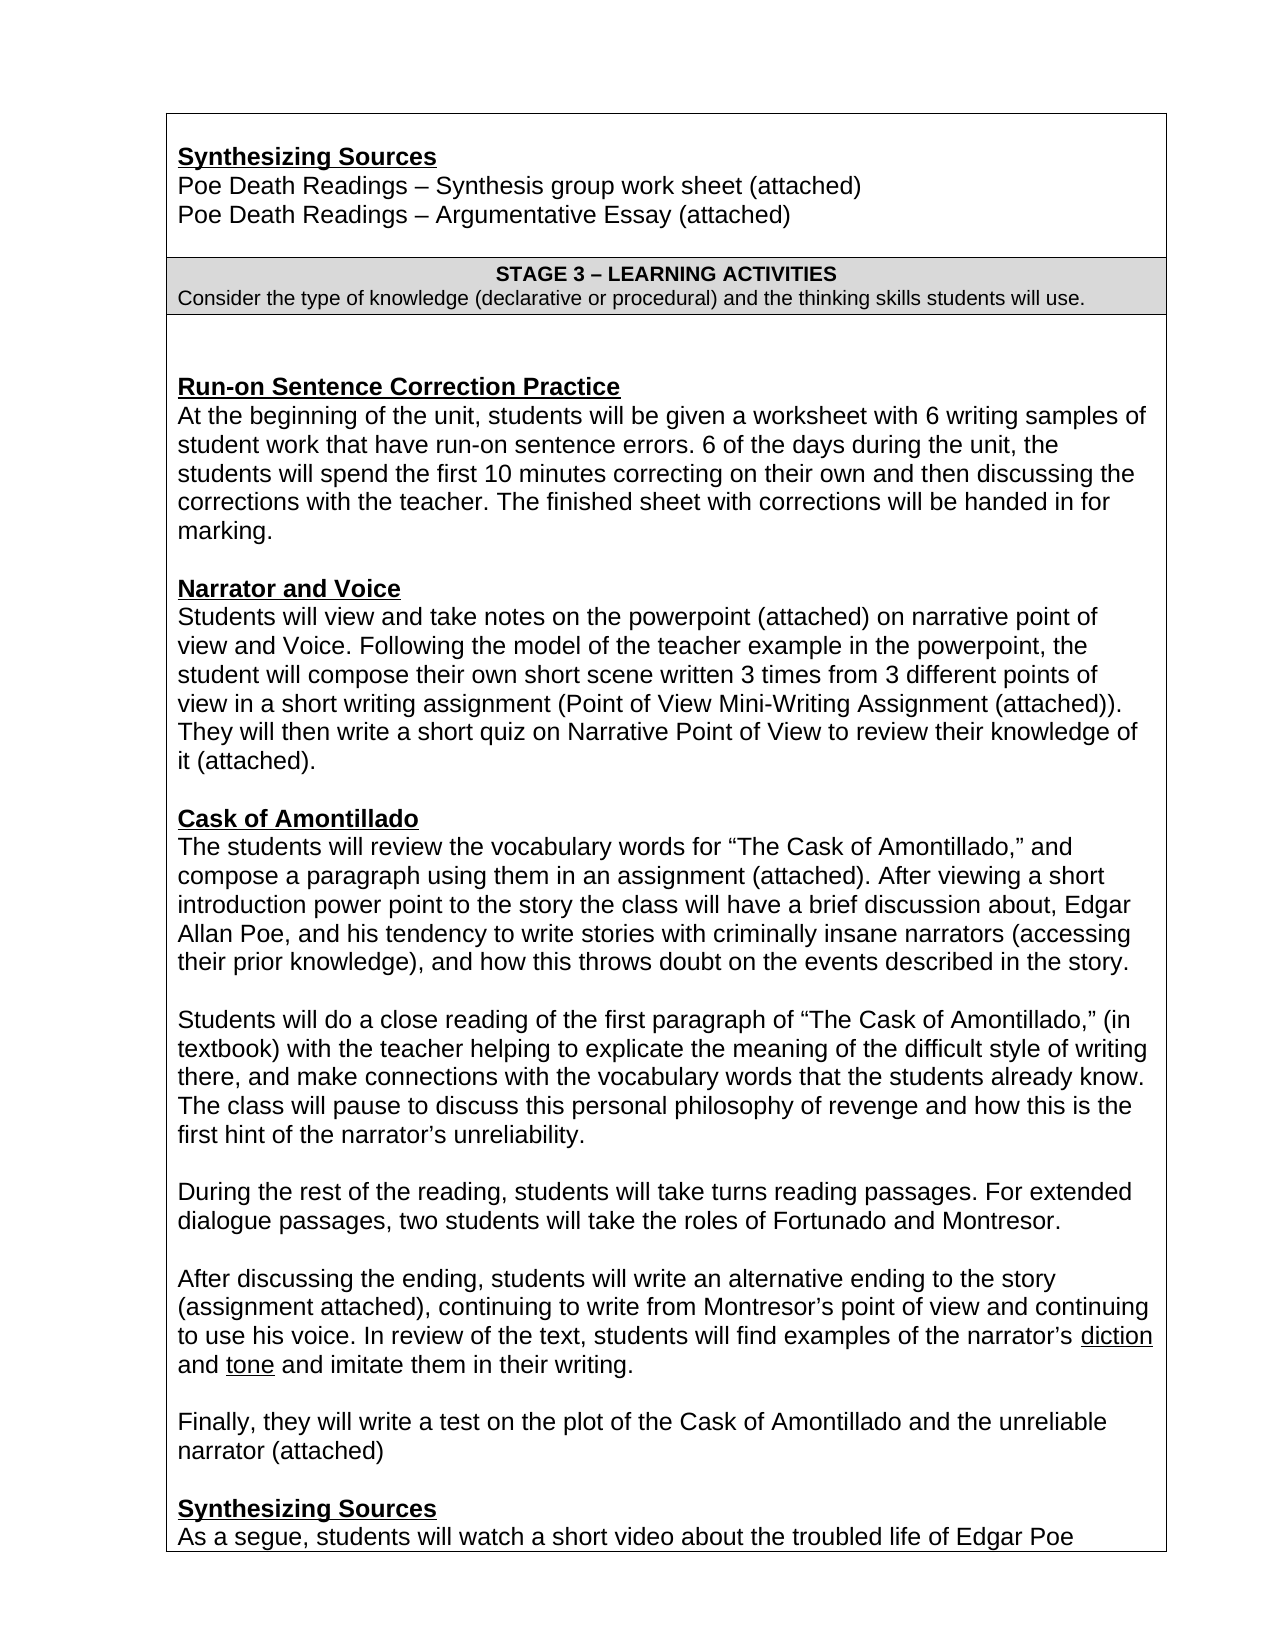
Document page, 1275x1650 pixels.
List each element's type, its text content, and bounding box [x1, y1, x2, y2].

table_cell STAGE 3 – LEARNING ACTIVITIES Consider the type of knowledge (declarative or procedural) and the thinking skills students will use. [167, 258, 1166, 314]
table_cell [167, 114, 1166, 257]
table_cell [167, 315, 1166, 1551]
